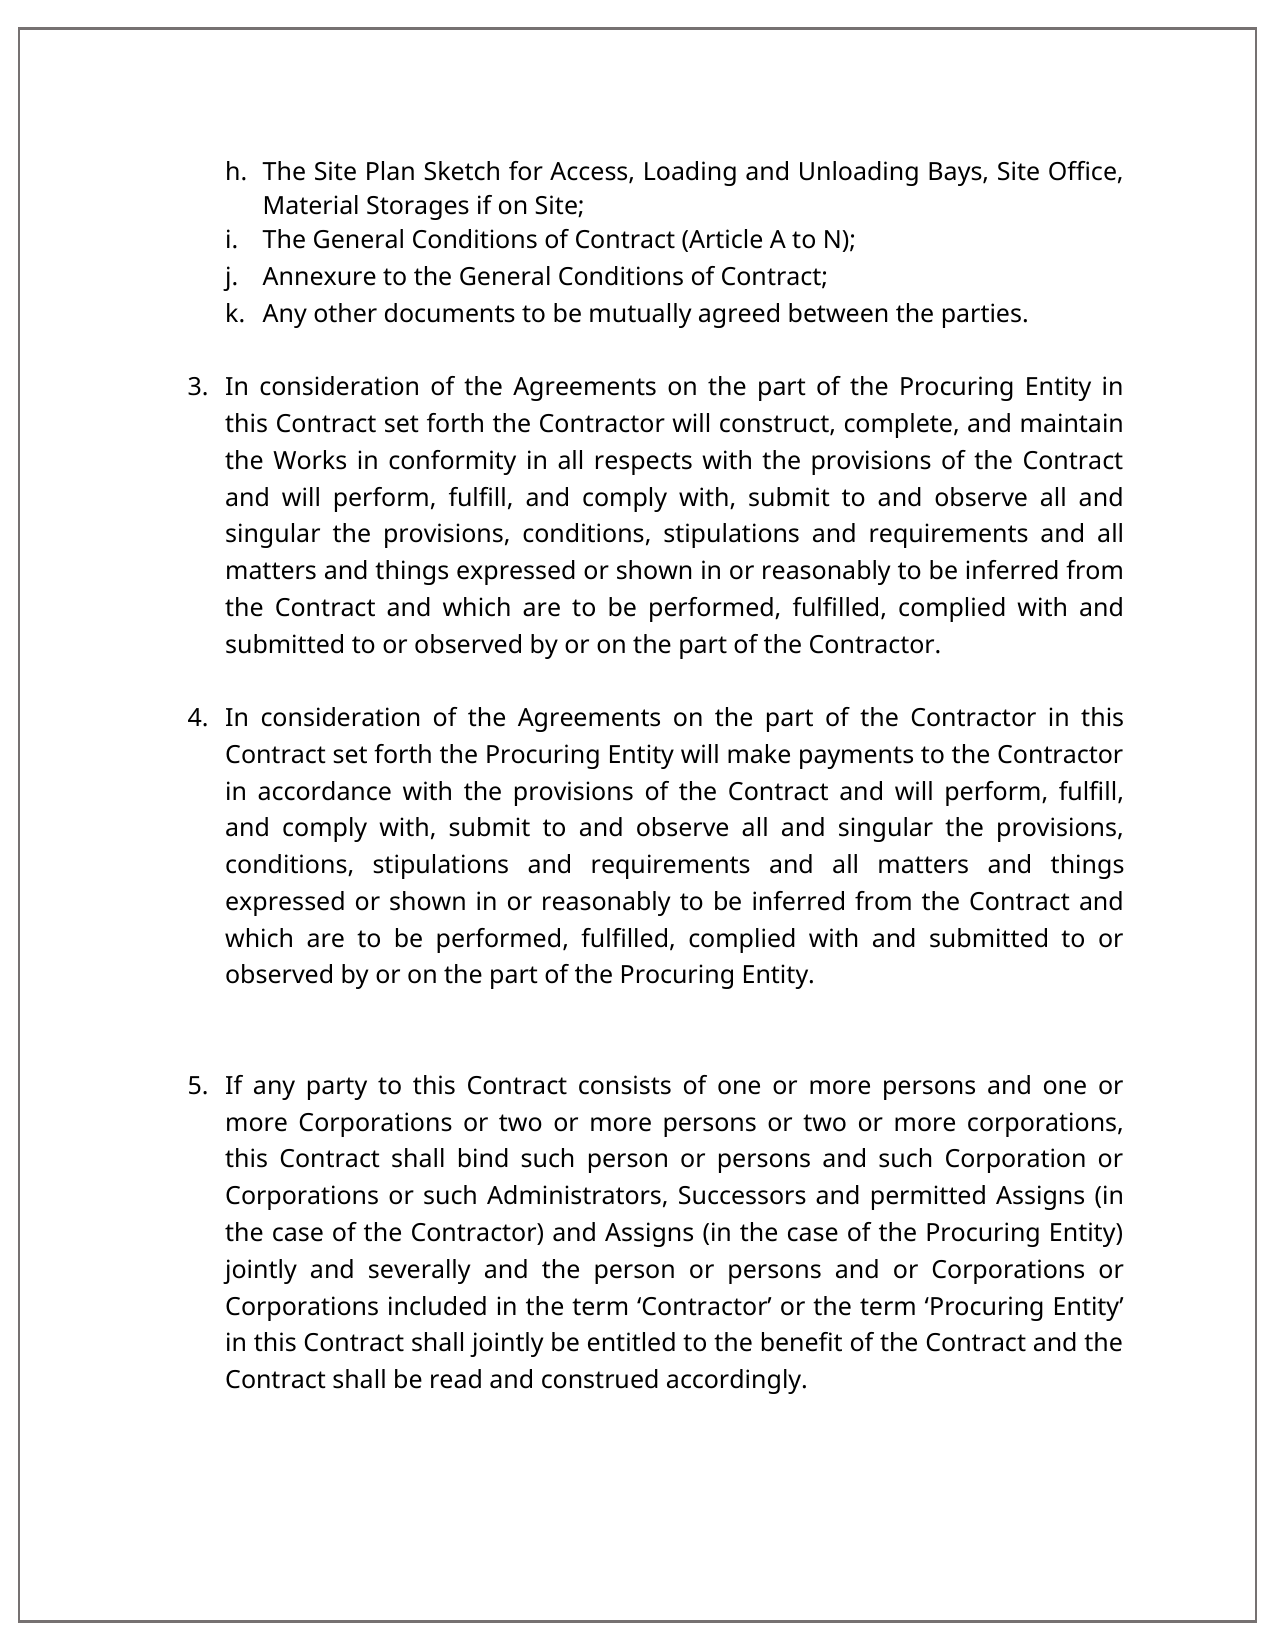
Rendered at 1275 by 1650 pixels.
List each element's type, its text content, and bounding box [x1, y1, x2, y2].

list The Site Plan Sketch for Access, Loading and Unloading Bays, Site Office, Material Storages if on Site; [225, 154, 1125, 222]
list The General Conditions of Contract (Article A to N); [225, 222, 1125, 256]
list In consideration of the Agreements on the part of the Contractor in this Contract set forth the Procuring Entity will make payments to the Contractor in accordance with the provisions of the Contract and will perform, fulfill, and comply with, submit to and observe all and singular the provisions, conditions, stipulations and requirements and all matters and things expressed or shown in or reasonably to be inferred from the Contract and which are to be performed, fulfilled, complied with and submitted to or observed by or on the part of the Procuring Entity. [187, 700, 1125, 991]
list If any party to this Contract consists of one or more persons and one or more Corporations or two or more persons or two or more corporations, this Contract shall bind such person or persons and such Corporation or Corporations or such Administrators, Successors and permitted Assigns (in the case of the Contractor) and Assigns (in the case of the Procuring Entity) jointly and severally and the person or persons and or Corporations or Corporations included in the term ‘Contractor’ or the term ‘Procuring Entity’ in this Contract shall jointly be entitled to the benefit of the Contract and the Contract shall be read and construed accordingly. [187, 1067, 1125, 1396]
list Annexure to the General Conditions of Contract; [225, 258, 1125, 293]
list Any other documents to be mutually agreed between the parties. [225, 295, 1125, 329]
list In consideration of the Agreements on the part of the Procuring Entity in this Contract set forth the Contractor will construct, complete, and maintain the Works in conformity in all respects with the provisions of the Contract and will perform, fulfill, and comply with, submit to and observe all and singular the provisions, conditions, stipulations and requirements and all matters and things expressed or shown in or reasonably to be inferred from the Contract and which are to be performed, fulfilled, complied with and submitted to or observed by or on the part of the Contractor. [187, 369, 1125, 660]
